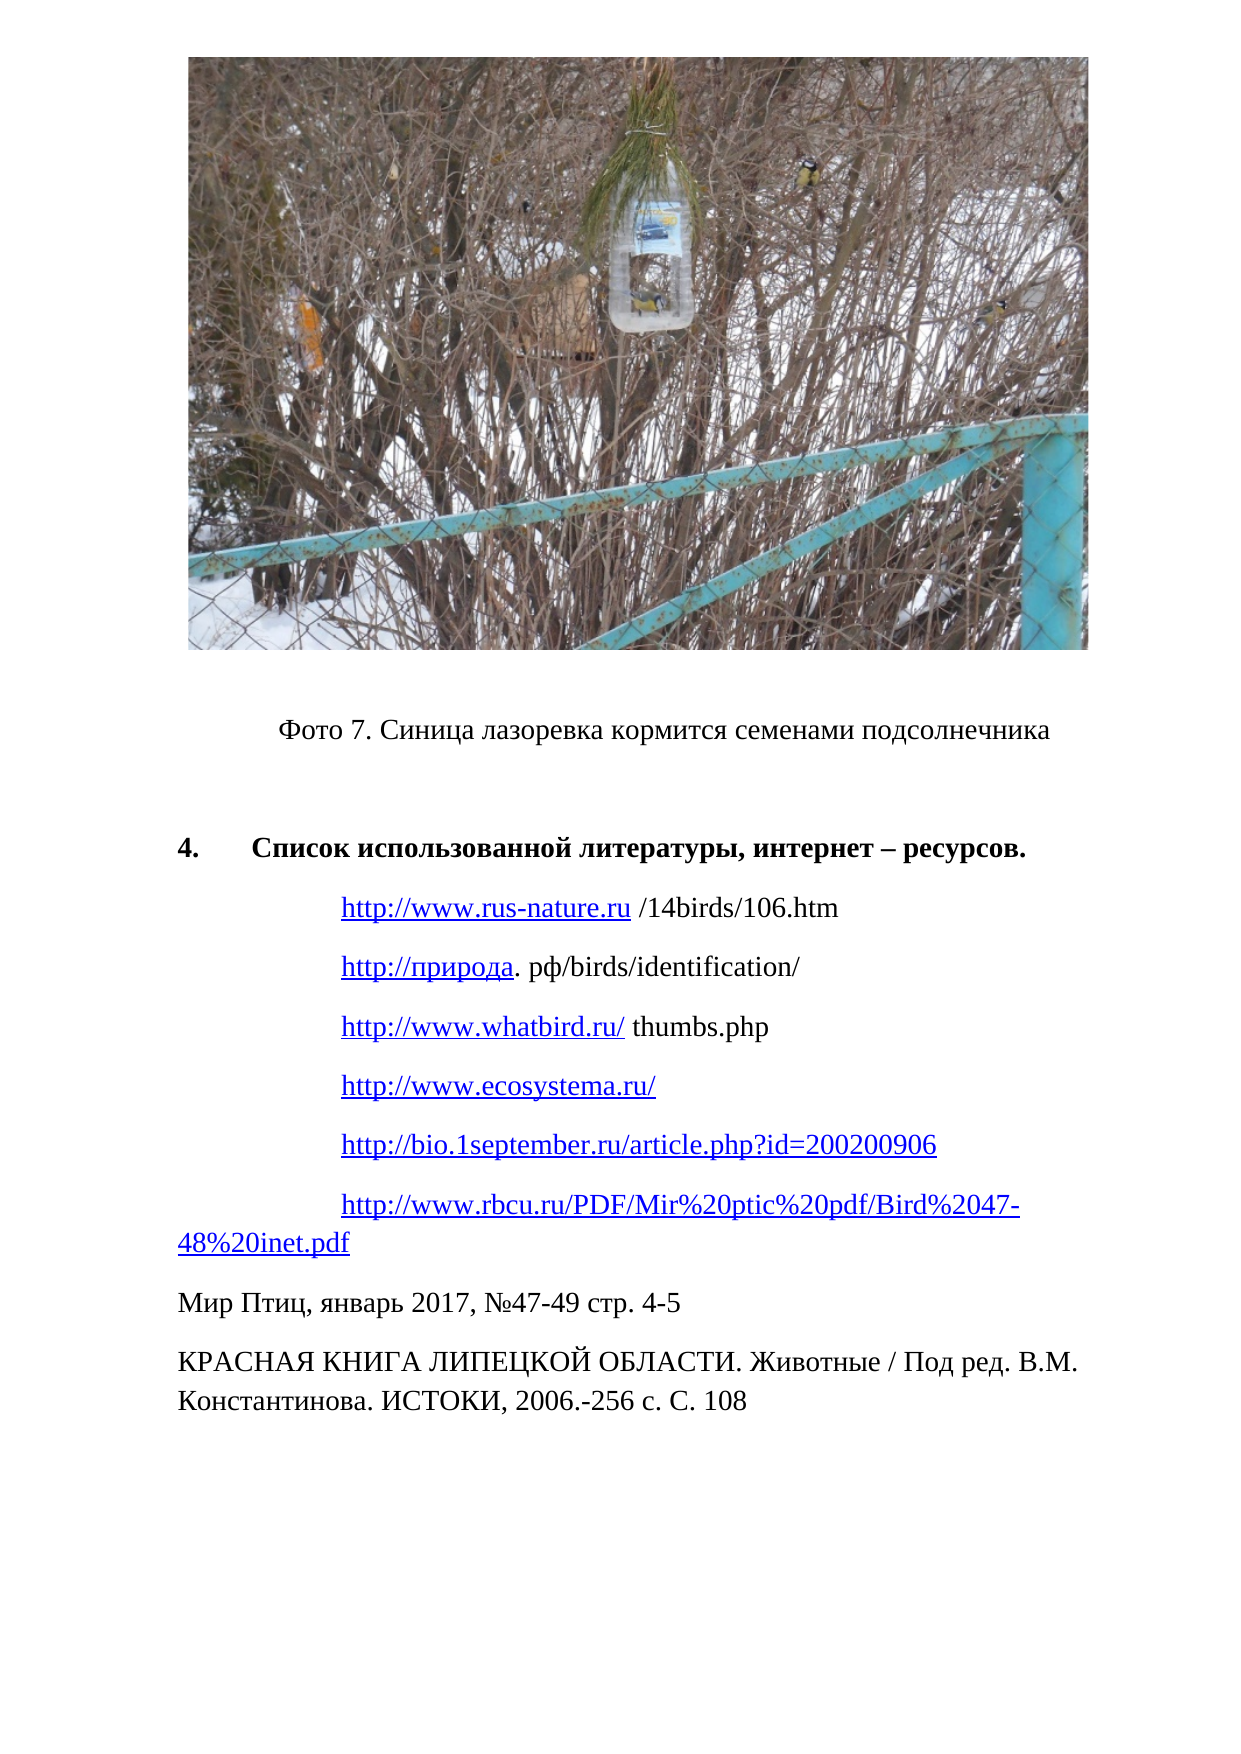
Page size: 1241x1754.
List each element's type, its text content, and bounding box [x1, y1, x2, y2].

text http://природа. рф/birds/identification/ [177, 949, 1152, 983]
text http://www.rus-nature.ru /14birds/106.htm [177, 890, 1152, 923]
text http://www.rbcu.ru/PDF/Mir%20ptic%20pdf/Bird%2047-48%20inet.pdf [177, 1187, 1152, 1259]
text http://www.whatbird.ru/ thumbs.php [177, 1009, 1152, 1042]
text Фото 7. Синица лазоревка кормится семенами подсолнечника [177, 712, 1152, 745]
text КРАСНАЯ КНИГА ЛИПЕЦКОЙ ОБЛАСТИ. Животные / Под ред. В.М. Константинова. ИСТОКИ, 2006.-256 с. С. 108 [177, 1344, 1152, 1416]
text http://www.ecosystema.ru/ [177, 1068, 1152, 1102]
text 4. Список использованной литературы, интернет – ресурсов. [177, 831, 1152, 864]
text http://bio.1september.ru/article.php?id=200200906 [177, 1127, 1152, 1161]
text Мир Птиц, январь 2017, №47-49 стр. 4-5 [177, 1285, 1152, 1318]
picture [188, 57, 1089, 650]
